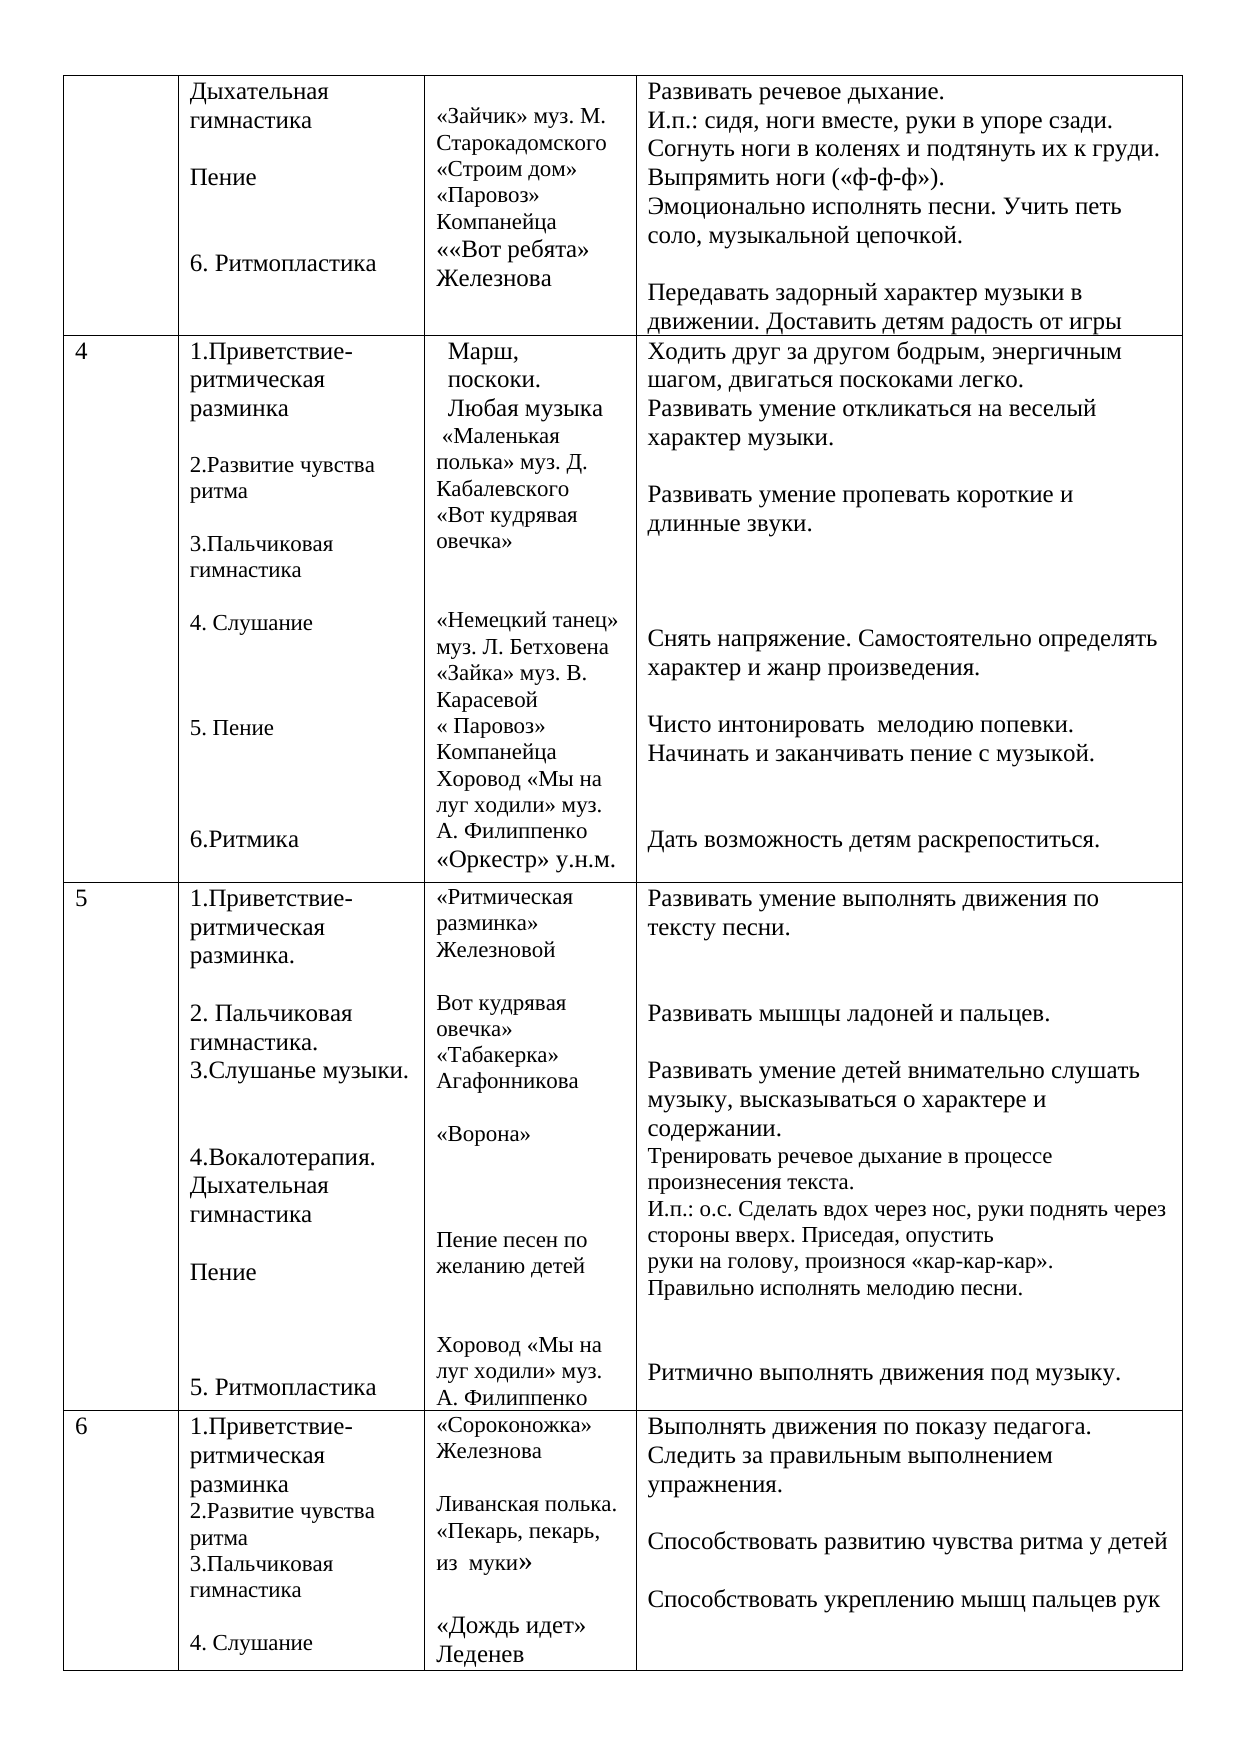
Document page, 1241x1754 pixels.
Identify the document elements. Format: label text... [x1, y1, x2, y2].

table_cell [179, 76, 424, 335]
table_cell 4 [64, 336, 178, 882]
table_cell 1.Приветствие- ритмическая разминка 2.Развитие чувства ритма 3.Пальчиковая гимнастика 4. Слушание 5. Пение 6.Ритмика [179, 336, 424, 882]
table_cell 6 [64, 1411, 178, 1670]
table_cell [637, 76, 1182, 335]
table_cell Марш, поскоки. Любая музыка «Маленькая полька» муз. Д. Кабалевского «Вот кудрявая овечка» «Немецкий танец» муз. Л. Бетховена «Зайка» муз. В. Карасевой « Паровоз» Компанейца Хоровод «Мы на луг ходили» муз. А. Филиппенко «Оркестр» у.н.м. [425, 336, 636, 882]
table_cell 5 [64, 883, 178, 1410]
table_cell Развивать умение выполнять движения по тексту песни. Развивать мышцы ладоней и пальцев. Развивать умение детей внимательно слушать музыку, высказываться о характере и содержании. Тренировать речевое дыхание в процессе произнесения текста. И.п.: о.с. Сделать вдох через нос, руки поднять через стороны вверх. Приседая, опустить руки на голову, произнося «кар-кар-кар». Правильно исполнять мелодию песни. Ритмично выполнять движения под музыку. [637, 883, 1182, 1410]
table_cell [179, 1411, 424, 1670]
table_cell 1.Приветствие- ритмическая разминка. 2. Пальчиковая гимнастика. 3.Слушанье музыки. 4.Вокалотерапия. Дыхательная гимнастика Пение 5. Ритмопластика [179, 883, 424, 1410]
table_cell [637, 1411, 1182, 1670]
table_cell Ходить друг за другом бодрым, энергичным шагом, двигаться поскоками легко. Развивать умение откликаться на веселый характер музыки. Развивать умение пропевать короткие и длинные звуки. Снять напряжение. Самостоятельно определять характер и жанр произведения. Чисто интонировать мелодию попевки. Начинать и заканчивать пение с музыкой. Дать возможность детям раскрепоститься. [637, 336, 1182, 882]
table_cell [425, 1411, 636, 1670]
table_cell 3 [64, 76, 178, 335]
table_cell «Ритмическая разминка» Железновой Вот кудрявая овечка» «Табакерка» Агафонникова «Ворона» Пение песен по желанию детей Хоровод «Мы на луг ходили» муз. А. Филиппенко [425, 883, 636, 1410]
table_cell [425, 76, 636, 335]
